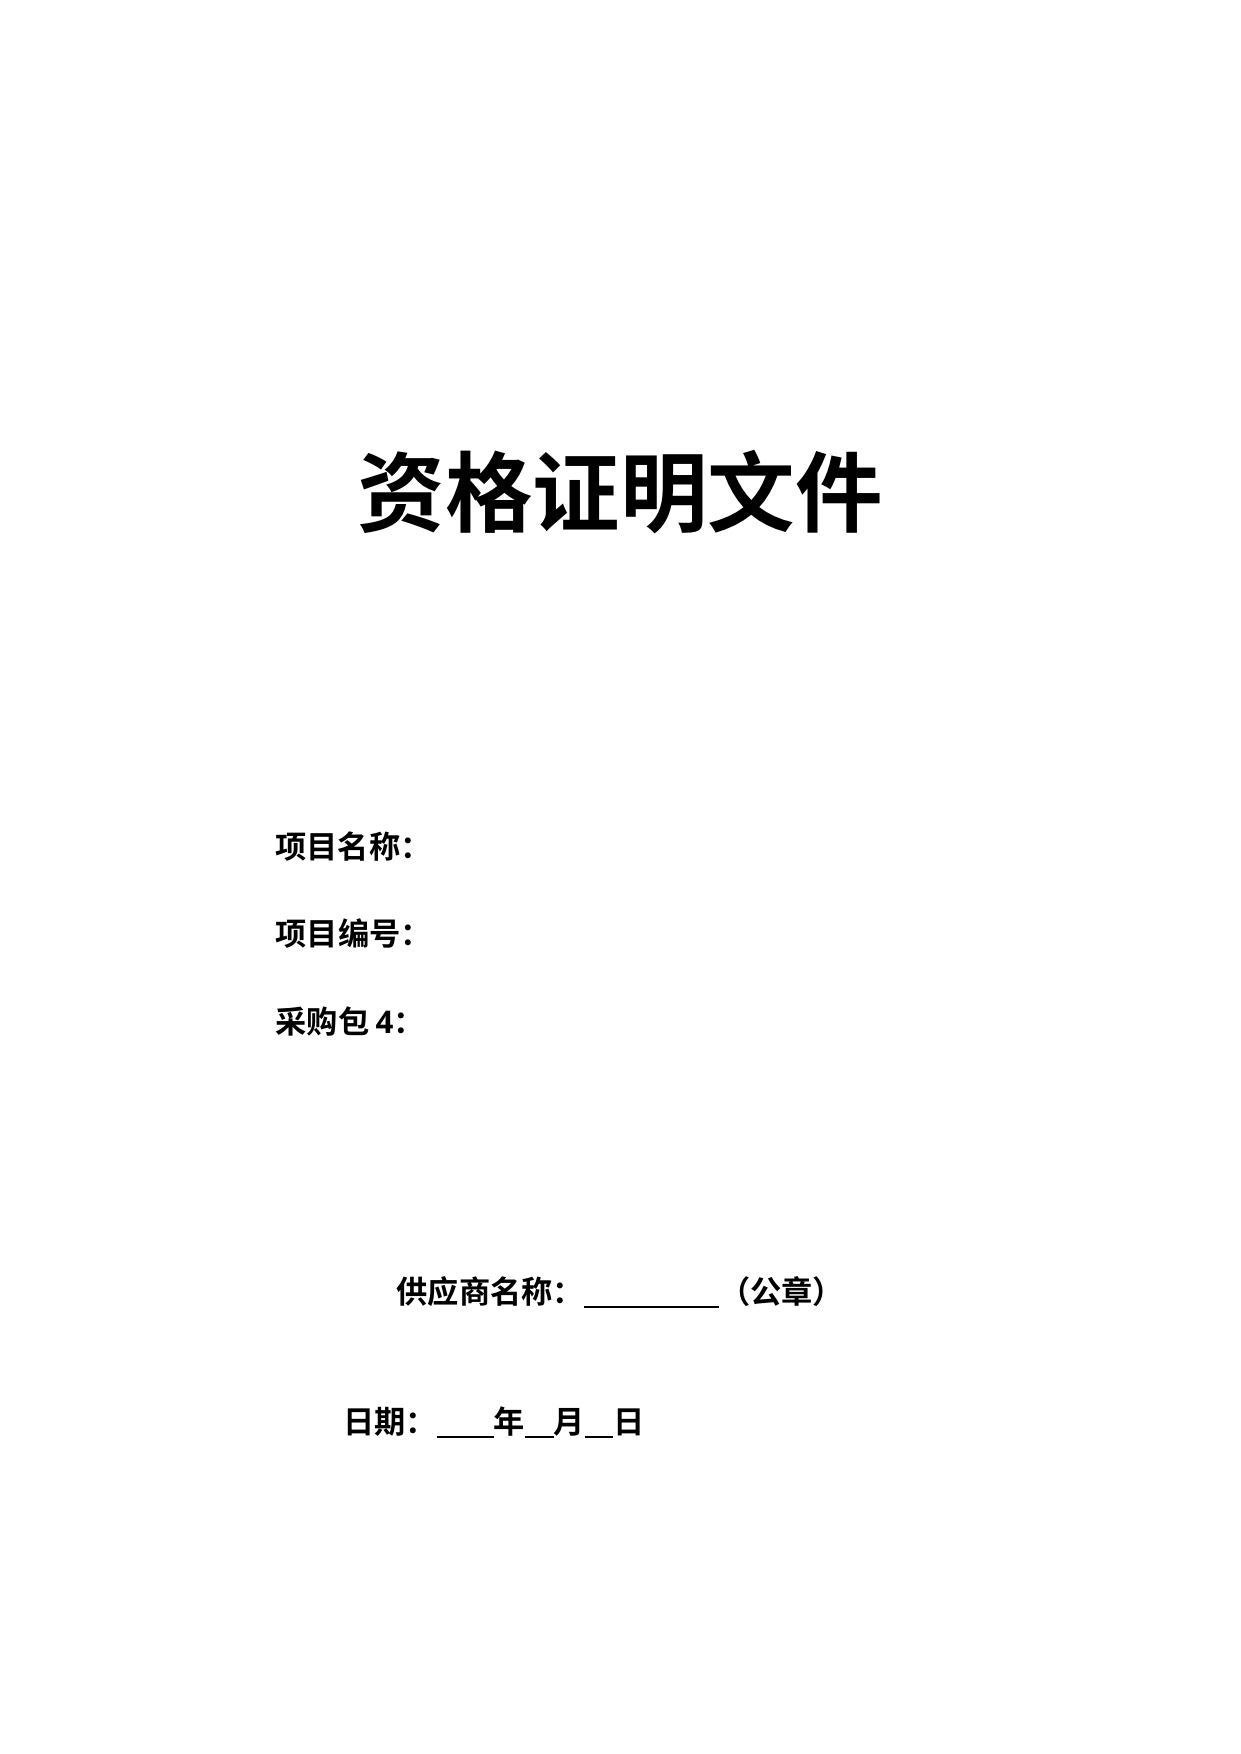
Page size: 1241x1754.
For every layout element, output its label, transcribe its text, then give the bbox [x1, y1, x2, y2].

text 项目名称： [275, 812, 1053, 877]
text 日期： 年 月 日 [187, 1387, 1053, 1452]
text 采购包4： [275, 987, 1053, 1052]
text 项目编号： [275, 900, 1053, 965]
text 供应商名称： （公章） [187, 1257, 1053, 1322]
text 资格证明文件 [187, 422, 1053, 552]
